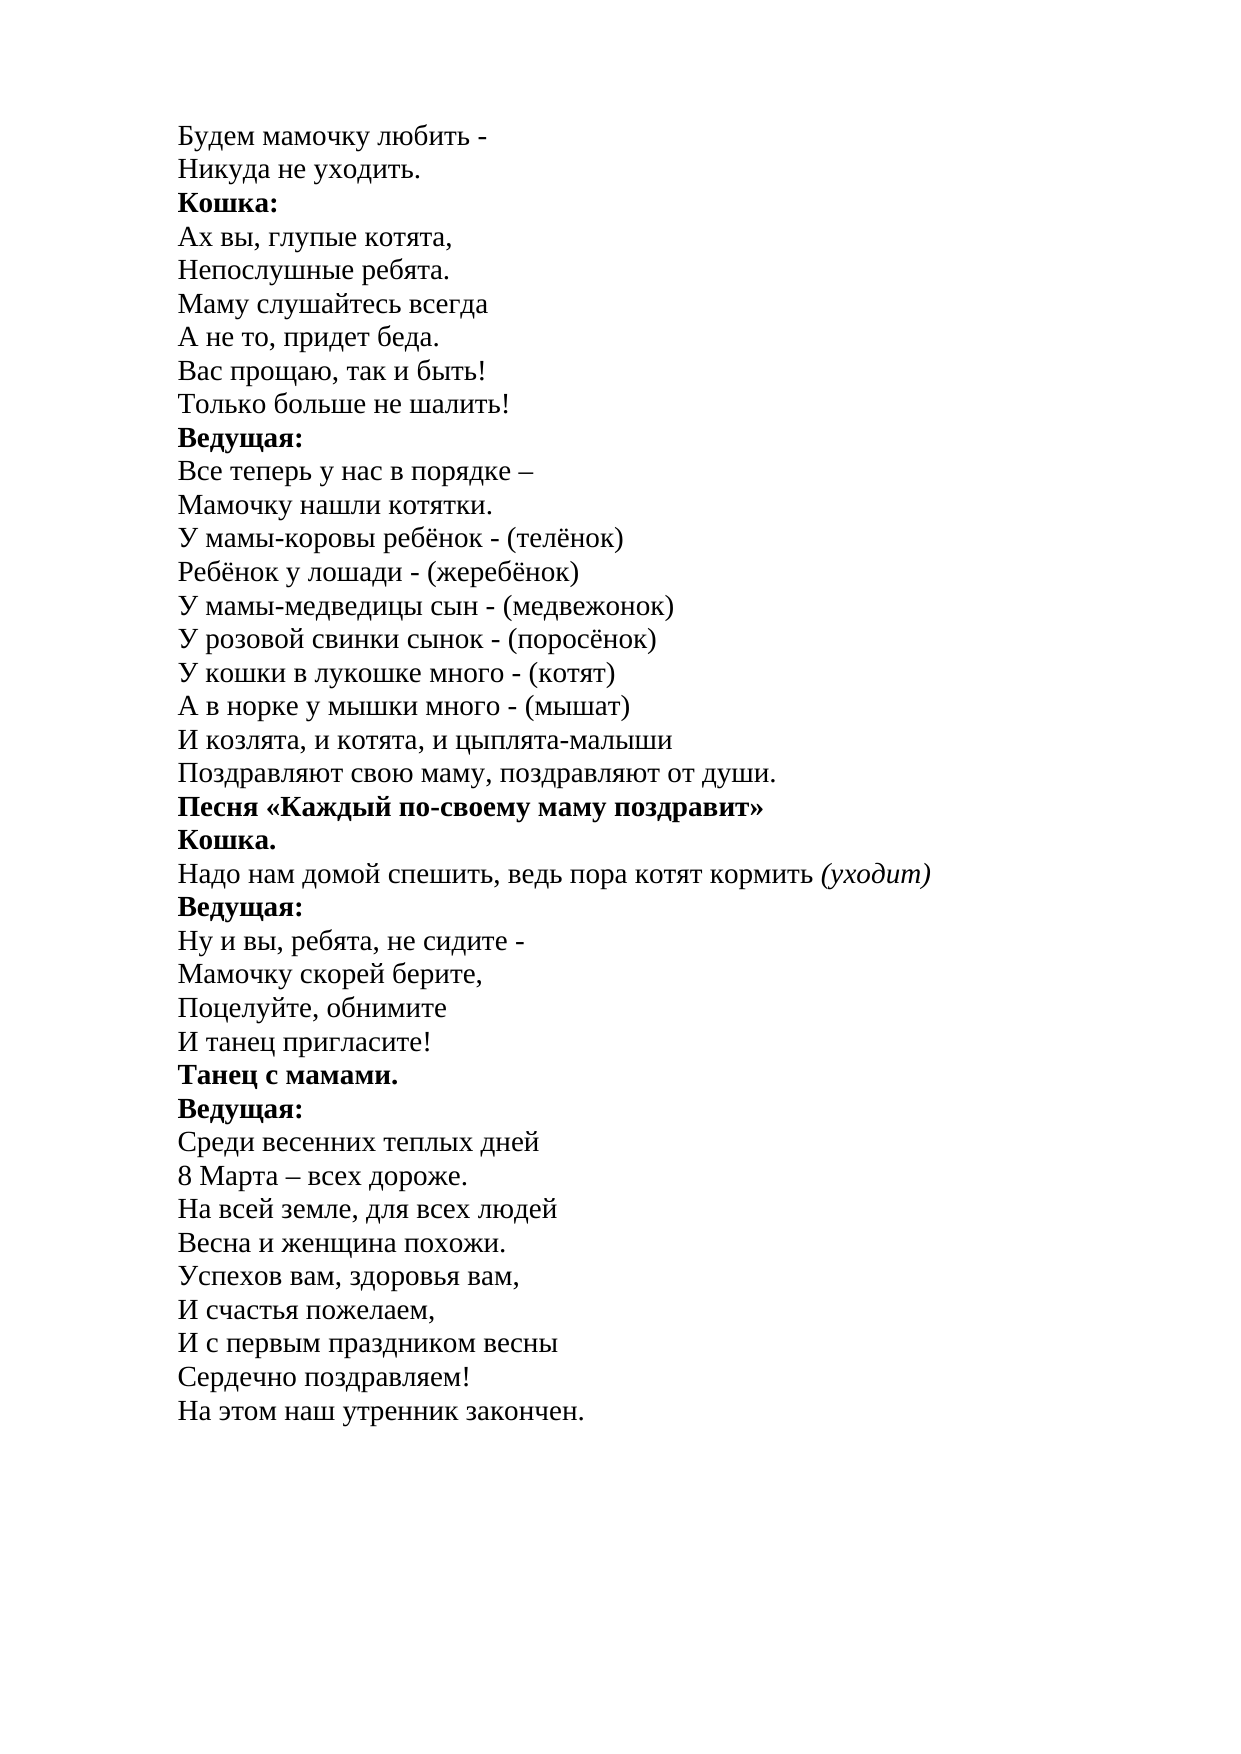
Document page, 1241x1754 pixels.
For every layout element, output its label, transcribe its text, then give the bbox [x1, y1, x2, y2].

text Ах вы, глупые котята, Непослушные ребята. Маму слушайтесь всегда А не то, придет беда. Вас прощаю, так и быть! Только больше не шалить! [177, 219, 1152, 420]
text Среди весенних теплых дней 8 Марта – всех дороже. На всей земле, для всех людей Весна и женщина похожи. Успехов вам, здоровья вам, И счастья пожелаем, И с первым праздником весны Сердечно поздравляем! [177, 1124, 1152, 1393]
text Ведущая: [177, 420, 1152, 453]
text Ну и вы, ребята, не сидите - Мамочку скорей берите, Поцелуйте, обнимите И танец пригласите! Танец с мамами. [177, 923, 1152, 1091]
text Все теперь у нас в порядке – Мамочку нашли котятки. У мамы-коровы ребёнок - (телёнок) Ребёнок у лошади - (жеребёнок) У мамы-медведицы сын - (медвежонок) У розовой свинки сынок - (поросёнок) У кошки в лукошке много - (котят) А в норке у мышки много - (мышат) И козлята, и котята, и цыплята-малыши Поздравляют свою маму, поздравляют от души. Песня «Каждый по-своему маму поздравит» Кошка. [177, 453, 1152, 856]
text Надо нам домой спешить, ведь пора котят кормить (уходит) Ведущая: [177, 856, 1152, 923]
text Будем мамочку любить - Никуда не уходить. Кошка: [177, 118, 1152, 219]
text Ведущая: [177, 1091, 1152, 1124]
text На этом наш утренник закончен. [177, 1393, 1152, 1490]
